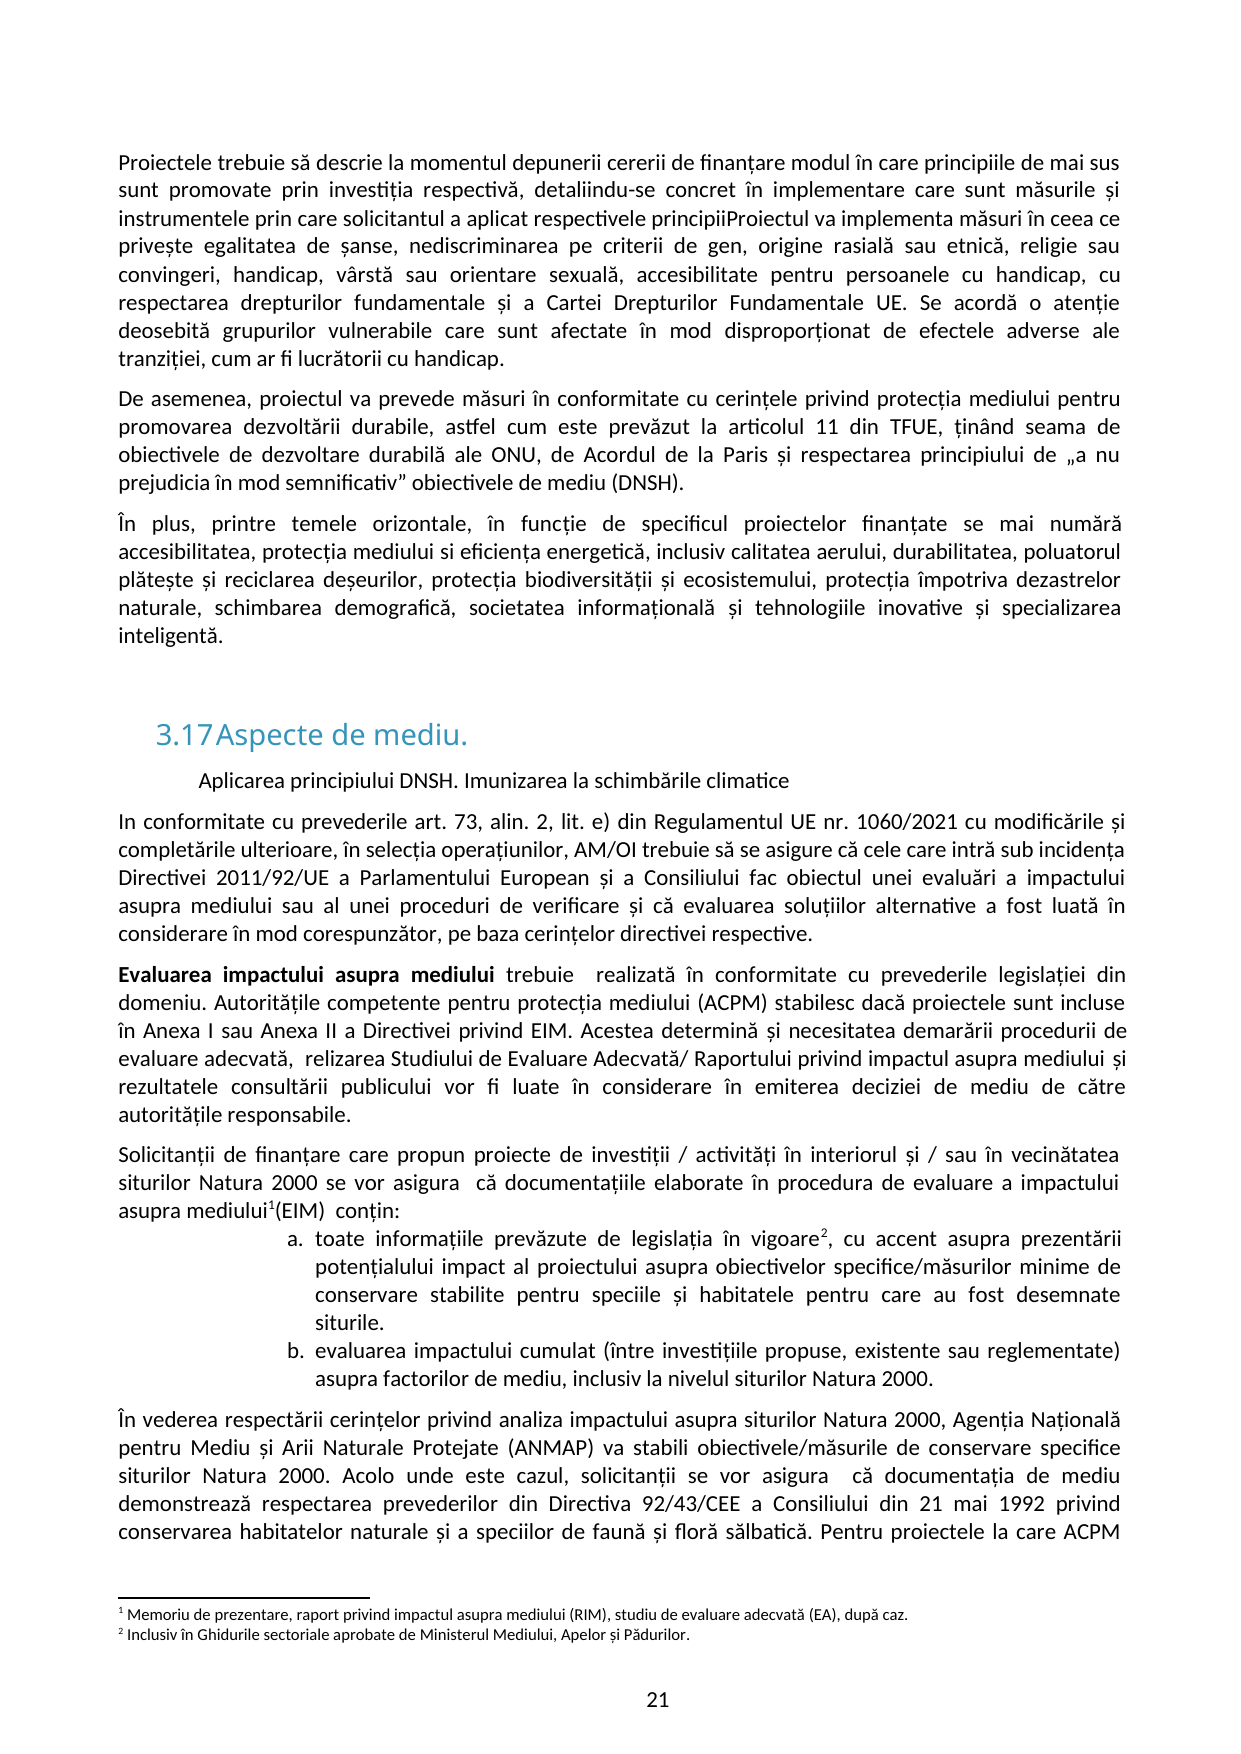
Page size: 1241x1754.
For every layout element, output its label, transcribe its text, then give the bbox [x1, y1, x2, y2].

text Solicitanții de finanțare care propun proiecte de investiții / activități în interiorul și / sau în vecinătatea siturilor Natura 2000 se vor asigura că documentațiile elaborate în procedura de evaluare a impactului asupra mediului(EIM) conțin: [118, 1140, 1122, 1224]
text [118, 1405, 1122, 1545]
text Evaluarea impactului asupra mediului trebuie realizată în conformitate cu prevederile legislației din domeniu. Autoritățile competente pentru protecția mediului (ACPM) stabilesc dacă proiectele sunt incluse în Anexa I sau Anexa II a Directivei privind EIM. Acestea determină şi necesitatea demarării procedurii de evaluare adecvată, relizarea Studiului de Evaluare Adecvată/ Raportului privind impactul asupra mediului şi rezultatele consultării publicului vor fi luate în considerare în emiterea deciziei de mediu de către autoritățile responsabile. [118, 960, 1127, 1128]
text Aplicarea principiului DNSH. Imunizarea la schimbările climatice [193, 767, 1122, 795]
subtitle Aspecte de mediu. [156, 714, 1122, 754]
text De asemenea, proiectul va prevede măsuri în conformitate cu cerințele privind protecția mediului pentru promovarea dezvoltării durabile, astfel cum este prevăzut la articolul 11 din TFUE, ținând seama de obiectivele de dezvoltare durabilă ale ONU, de Acordul de la Paris și respectarea principiului de „a nu prejudicia în mod semnificativ” obiectivele de mediu (DNSH). [118, 384, 1122, 496]
text In conformitate cu prevederile art. 73, alin. 2, lit. e) din Regulamentul UE nr. 1060/2021 cu modificările și completările ulterioare, în selecția operațiunilor, AM/OI trebuie să se asigure că cele care intră sub incidența Directivei 2011/92/UE a Parlamentului European și a Consiliului fac obiectul unei evaluări a impactului asupra mediului sau al unei proceduri de verificare și că evaluarea soluțiilor alternative a fost luată în considerare în mod corespunzător, pe baza cerințelor directivei respective. [118, 807, 1127, 947]
list toate informațiile prevăzute de legislația în vigoare, cu accent asupra prezentării potențialului impact al proiectului asupra obiectivelor specifice/măsurilor minime de conservare stabilite pentru speciile și habitatele pentru care au fost desemnate siturile. [287, 1224, 1122, 1337]
text Proiectele trebuie să descrie la momentul depunerii cererii de finanțare modul în care principiile de mai sus sunt promovate prin investiția respectivă, detaliindu-se concret în implementare care sunt măsurile și instrumentele prin care solicitantul a aplicat respectivele principiiProiectul va implementa măsuri în ceea ce privește egalitatea de șanse, nediscriminarea pe criterii de gen, origine rasială sau etnică, religie sau convingeri, handicap, vârstă sau orientare sexuală, accesibilitate pentru persoanele cu handicap, cu respectarea drepturilor fundamentale și a Cartei Drepturilor Fundamentale UE. Se acordă o atenție deosebită grupurilor vulnerabile care sunt afectate în mod disproporționat de efectele adverse ale tranziției, cum ar fi lucrătorii cu handicap. [118, 148, 1122, 372]
text În plus, printre temele orizontale, în funcţie de specificul proiectelor finanţate se mai numără accesibilitatea, protecţia mediului si eficienţa energetică, inclusiv calitatea aerului, durabilitatea, poluatorul plăteşte şi reciclarea deșeurilor, protecţia biodiversităţii şi ecosistemului, protecția împotriva dezastrelor naturale, schimbarea demografică, societatea informațională şi tehnologiile inovative și specializarea inteligentă. [118, 509, 1122, 649]
list evaluarea impactului cumulat (între investițiile propuse, existente sau reglementate) asupra factorilor de mediu, inclusiv la nivelul siturilor Natura 2000. [287, 1337, 1122, 1393]
